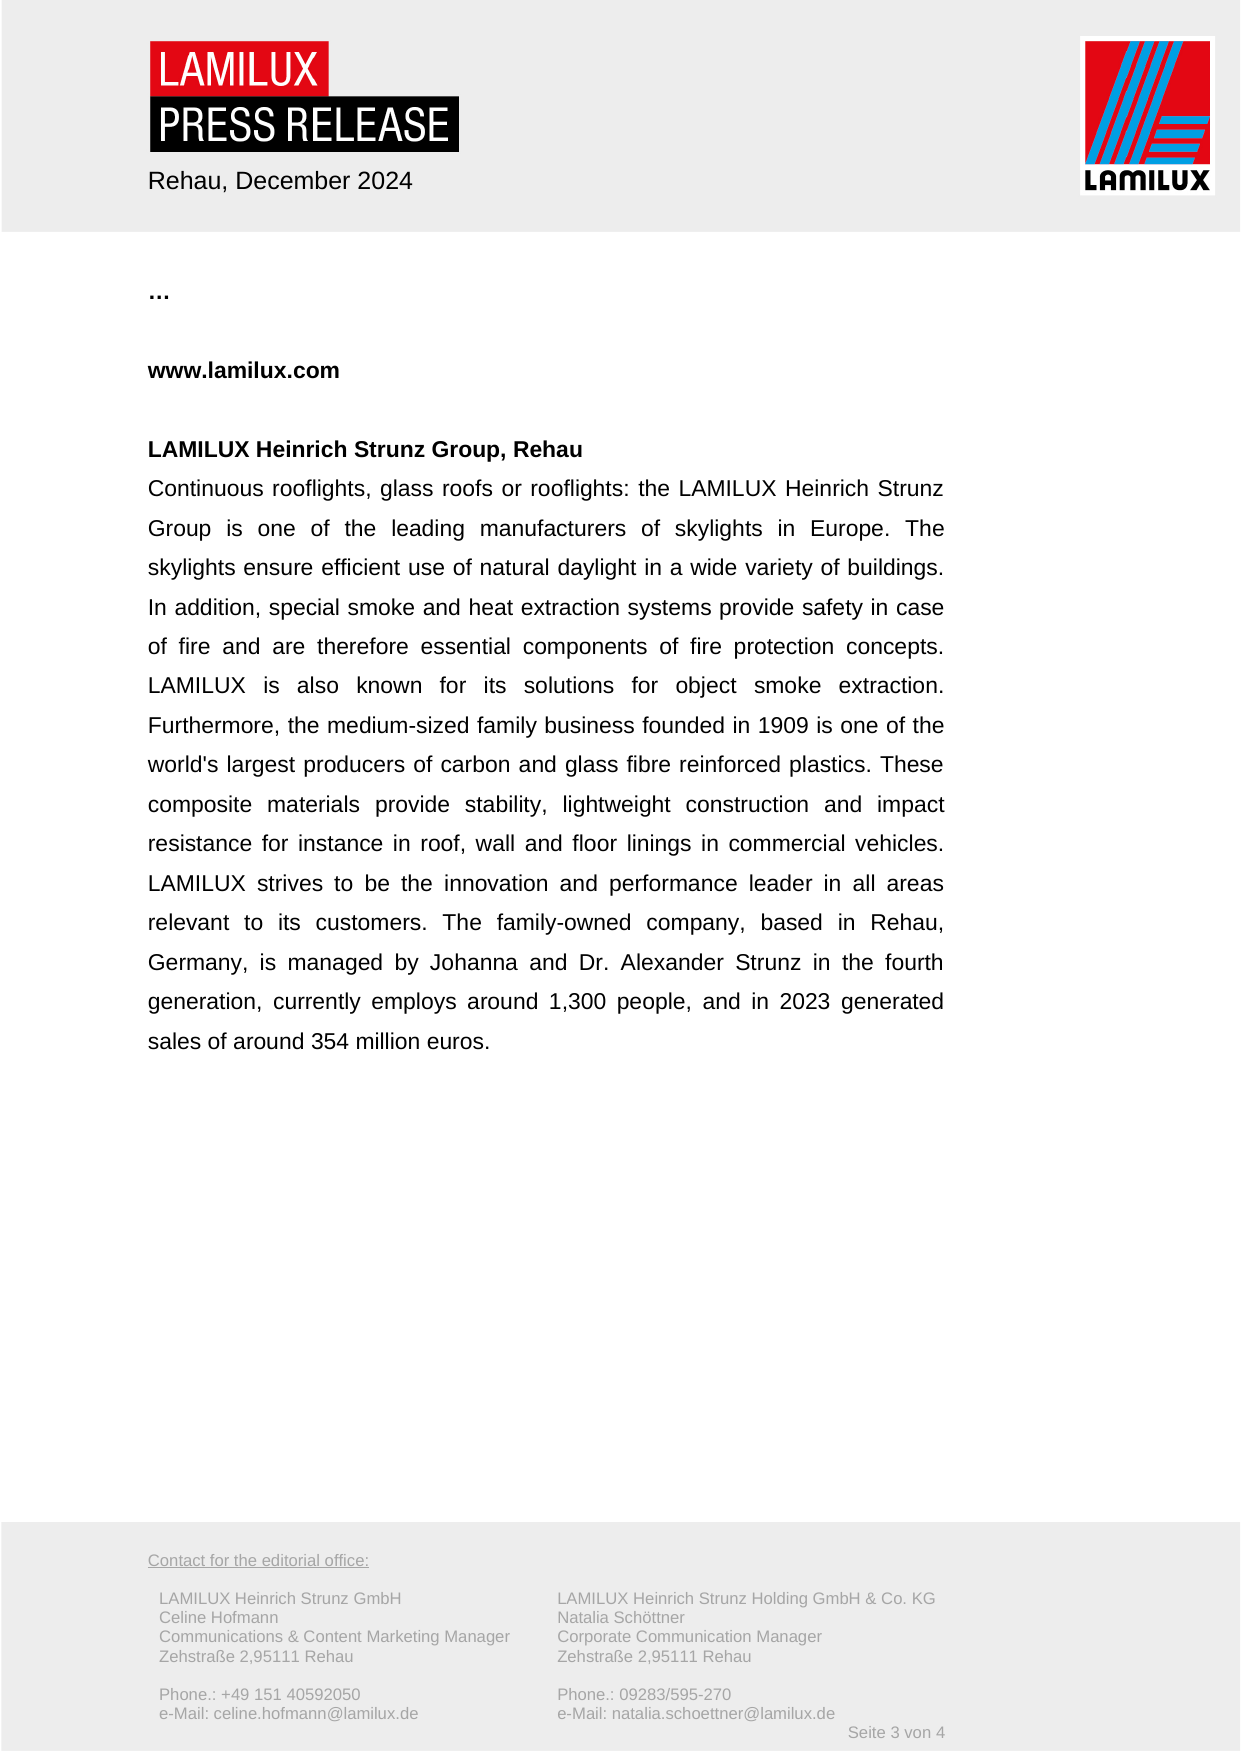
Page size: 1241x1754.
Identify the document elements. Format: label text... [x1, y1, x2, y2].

text Continuous rooflights, glass roofs or rooflights: the LAMILUX Heinrich Strunz Group is one of the leading manufacturers of skylights in Europe. The skylights ensure efficient use of natural daylight in a wide variety of buildings. In addition, special smoke and heat extraction systems provide safety in case of fire and are therefore essential components of fire protection concepts. LAMILUX is also known for its solutions for object smoke extraction. Furthermore, the medium-sized family business founded in 1909 is one of the world's largest producers of carbon and glass fibre reinforced plastics. These composite materials provide stability, lightweight construction and impact resistance for instance in roof, wall and floor linings in commercial vehicles. LAMILUX strives to be the innovation and performance leader in all areas relevant to its customers. The family-owned company, based in Rehau, Germany, is managed by Johanna and Dr. Alexander Strunz in the fourth generation, currently employs around 1,300 people, and in 2023 generated sales of around 354 million euros. [148, 475, 945, 1054]
text LAMILUX Heinrich Strunz Group, Rehau [148, 436, 945, 462]
text … [148, 278, 945, 304]
picture [1, 1522, 1241, 1751]
picture [1, 0, 1241, 232]
text www.lamilux.com [148, 357, 945, 383]
